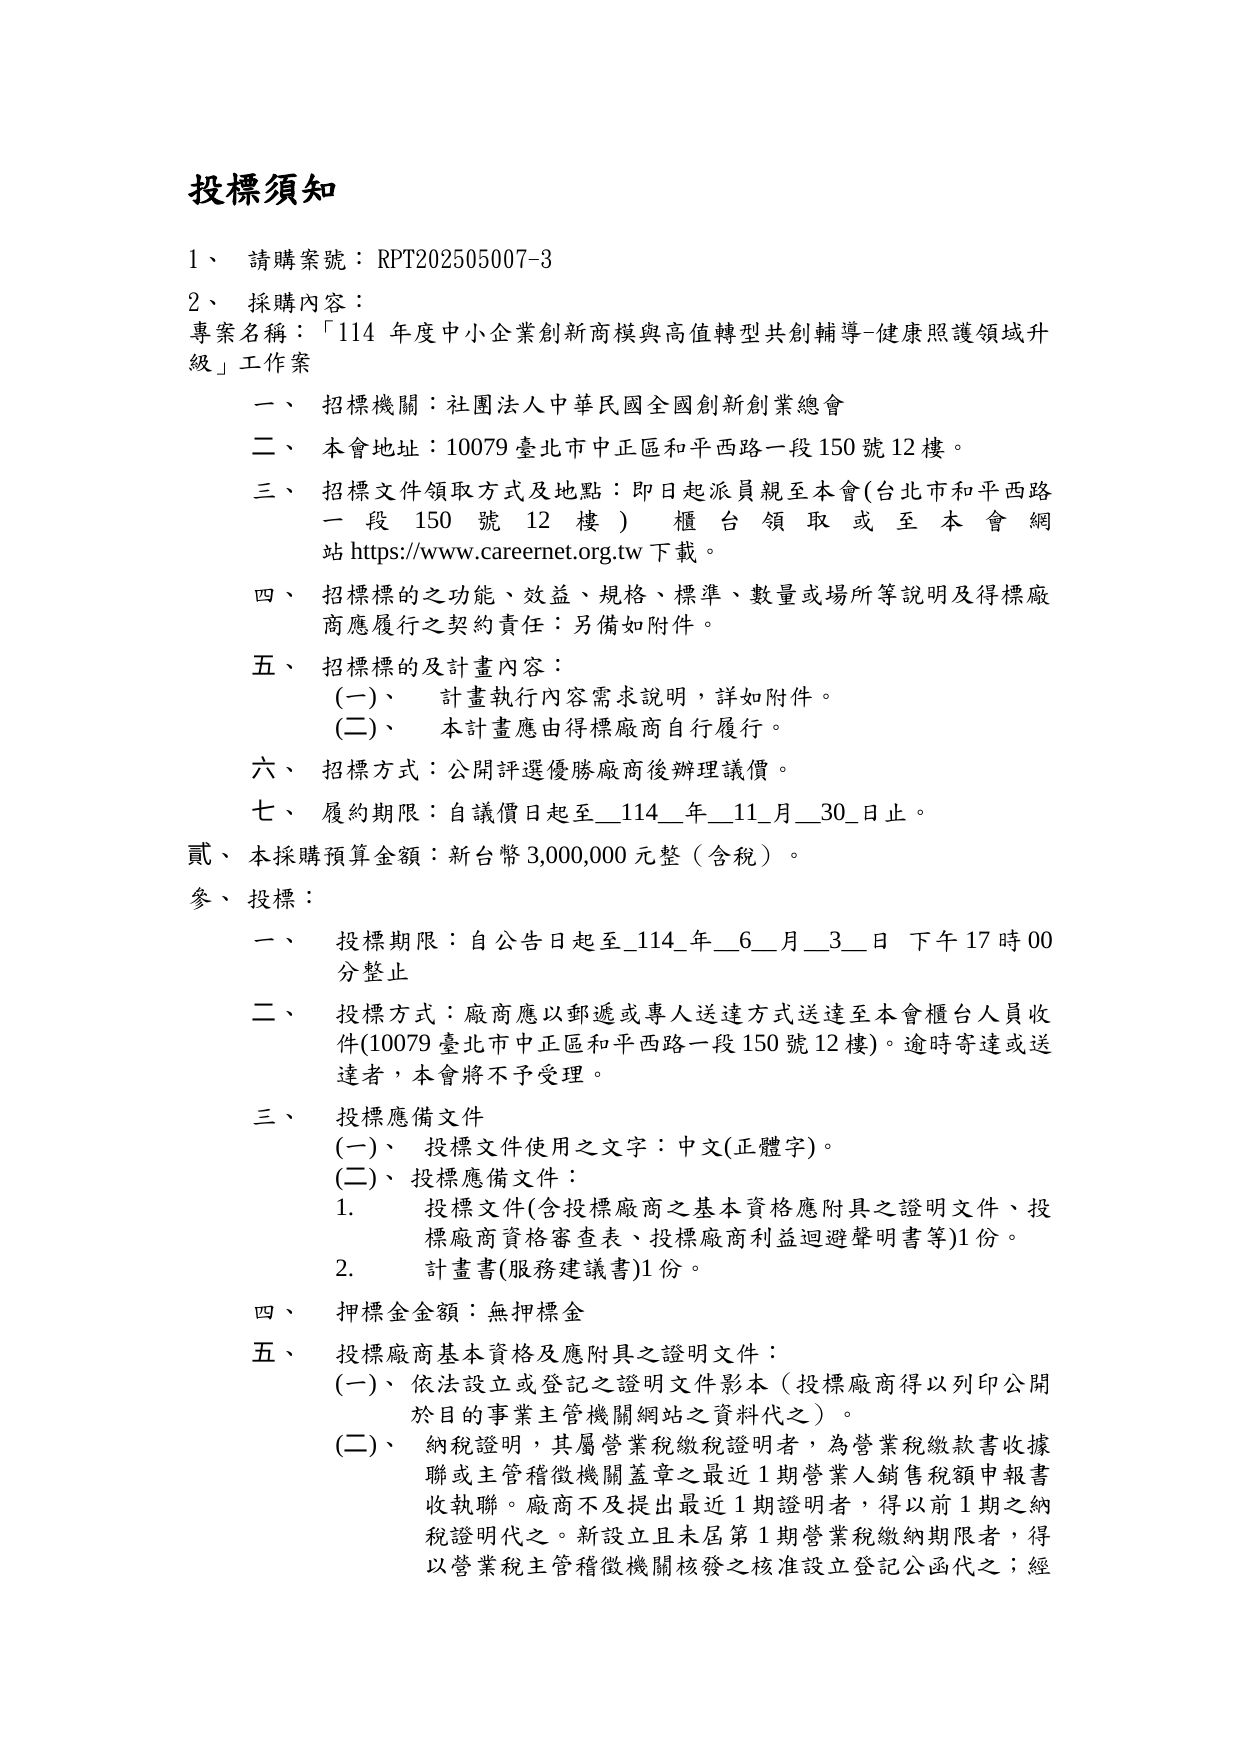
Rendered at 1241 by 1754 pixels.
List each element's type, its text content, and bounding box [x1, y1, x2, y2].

list 本採購預算金額：新台幣3,000,000元整（含稅）。 [187, 838, 1053, 869]
list 投標應備文件： [335, 1160, 1053, 1190]
list 履約期限：自議價日起至__114__年__11_月__30_日止。 [252, 795, 1053, 826]
list 投標期限：自公告日起至_114_年__6__月__3__日 下午17時00分整止 [252, 924, 1053, 984]
list 投標文件(含投標廠商之基本資格應附具之證明文件、投標廠商資格審查表、投標廠商利益迴避聲明書等)1份。 [335, 1190, 1053, 1251]
list 投標： [187, 881, 1053, 911]
list 投標方式：廠商應以郵遞或專人送達方式送達至本會櫃台人員收件(10079臺北市中正區和平西路一段150號12樓)。逾時寄達或送達者，本會將不予受理。 [252, 997, 1053, 1087]
list 招標方式：公開評選優勝廠商後辦理議價。 [252, 753, 1053, 783]
list 招標文件領取方式及地點：即日起派員親至本會(台北市和平西路一段150號12樓) 櫃台領取或至本會網站https://www.careernet.org.tw下載。 [252, 473, 1053, 564]
list 投標文件使用之文字：中文(正體字)。 [335, 1129, 1053, 1160]
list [335, 1427, 1053, 1579]
list 投標廠商基本資格及應附具之證明文件： [252, 1337, 1053, 1367]
list 本會地址：10079臺北市中正區和平西路一段150號12樓。 [252, 430, 1053, 461]
list 招標標的及計畫內容： [252, 649, 1053, 679]
list RPT202505007-3 [187, 242, 1053, 272]
list 招標標的之功能、效益、規格、標準、數量或場所等說明及得標廠商應履行之契約責任：另備如附件。 [252, 577, 1053, 637]
list 計畫執行內容需求說明，詳如附件。 [335, 679, 1053, 710]
text 114 年度 [187, 315, 1053, 375]
list 押標金金額：無押標金 [252, 1294, 1053, 1324]
list 本計畫應由得標廠商自行履行。 [335, 710, 1053, 740]
list 依法設立或登記之證明文件影本（投標廠商得以列印公開於目的事業主管機關網站之資料代之）。 [335, 1367, 1053, 1427]
list 計畫書(服務建議書)1份。 [335, 1251, 1053, 1282]
list 投標應備文件 [252, 1099, 1053, 1129]
